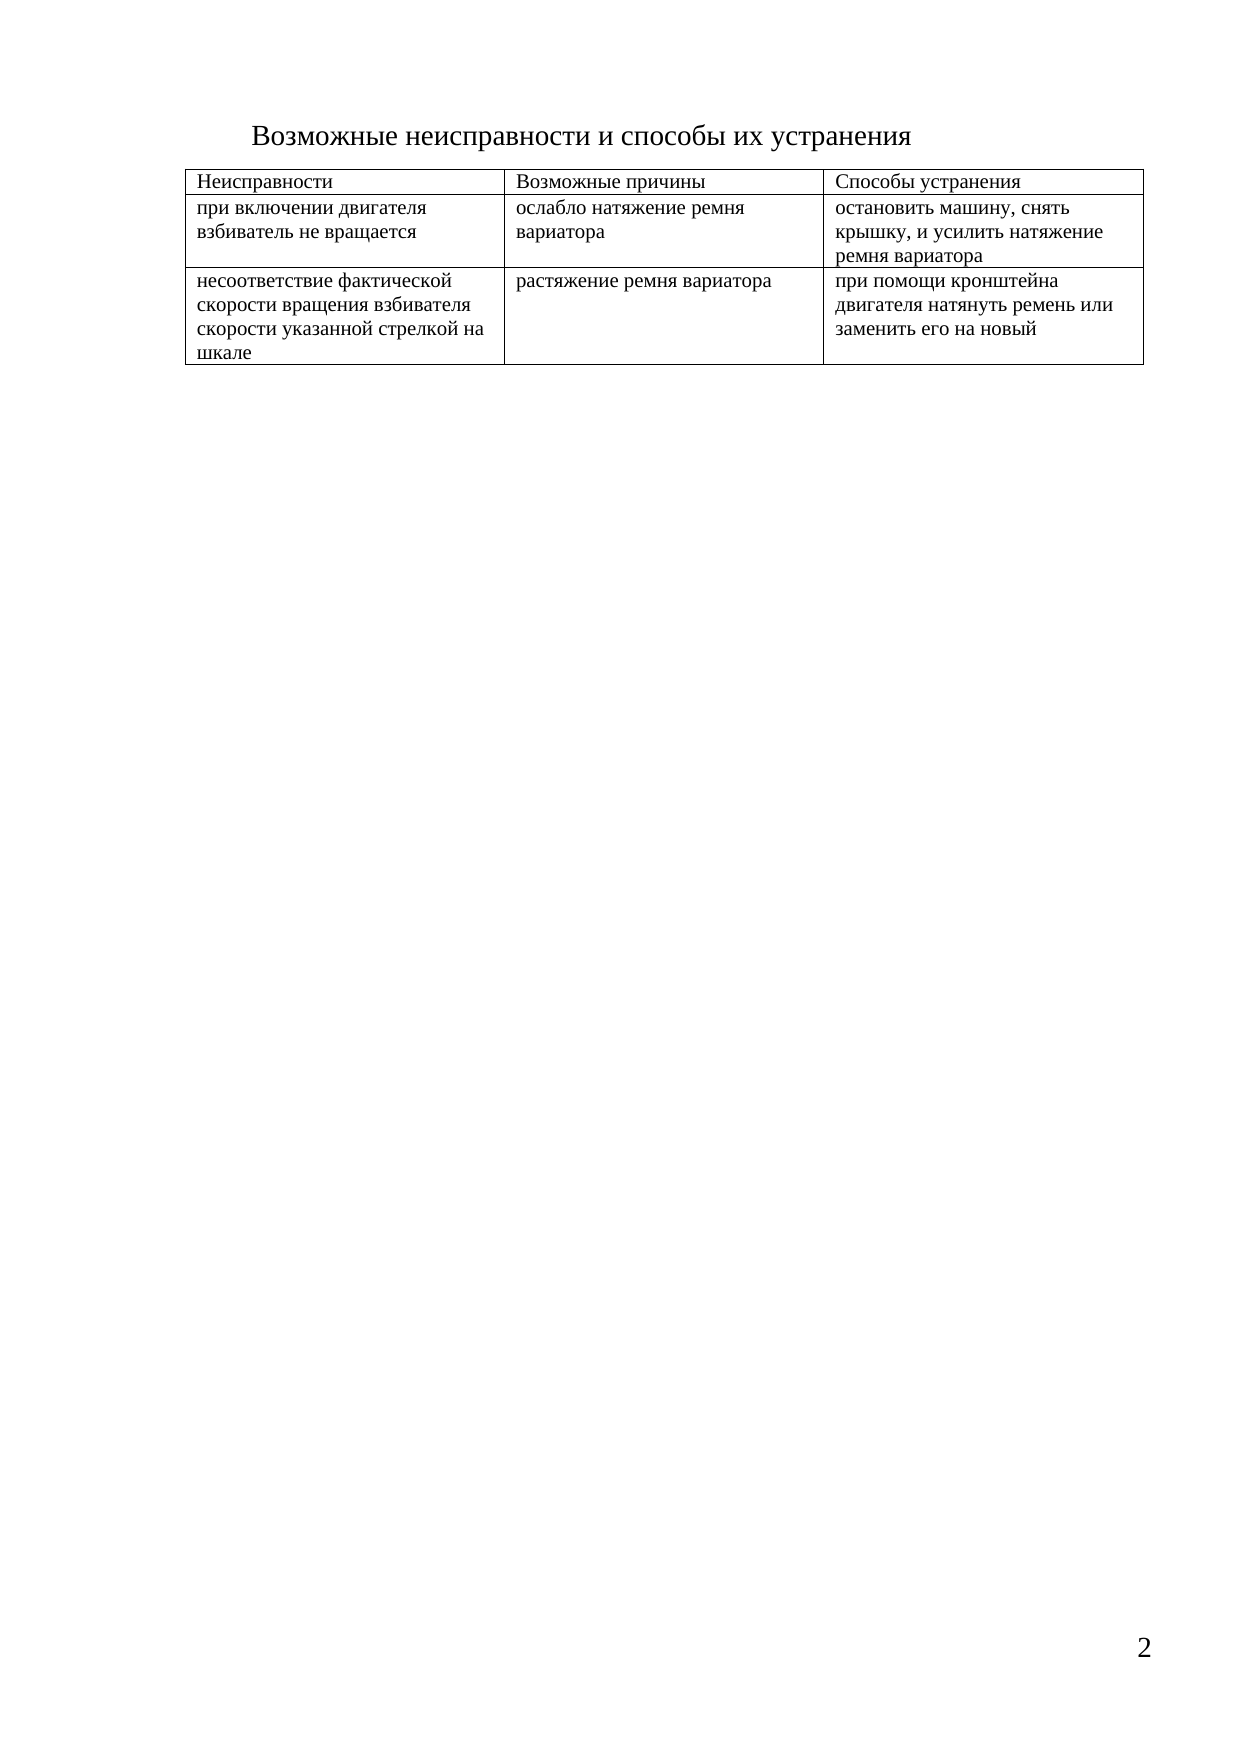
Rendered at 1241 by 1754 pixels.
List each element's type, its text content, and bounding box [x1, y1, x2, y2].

table_header Неисправности [186, 170, 504, 193]
table_header Возможные причины [505, 170, 823, 193]
table_cell при помощи кронштейна двигателя натянуть ремень или заменить его на новый [824, 268, 1143, 364]
text Возможные неисправности и способы их устранения [177, 118, 1152, 152]
table_cell остановить машину, снять крышку, и усилить натяжение ремня вариатора [824, 195, 1143, 267]
table_cell ослабло натяжение ремня вариатора [505, 195, 823, 267]
table_cell при включении двигателя взбиватель не вращается [186, 195, 504, 267]
table_cell несоответствие фактической скорости вращения взбивателя скорости указанной стрелкой на шкале [186, 268, 504, 364]
table_cell растяжение ремня вариатора [505, 268, 823, 364]
table_header Способы устранения [824, 170, 1143, 193]
